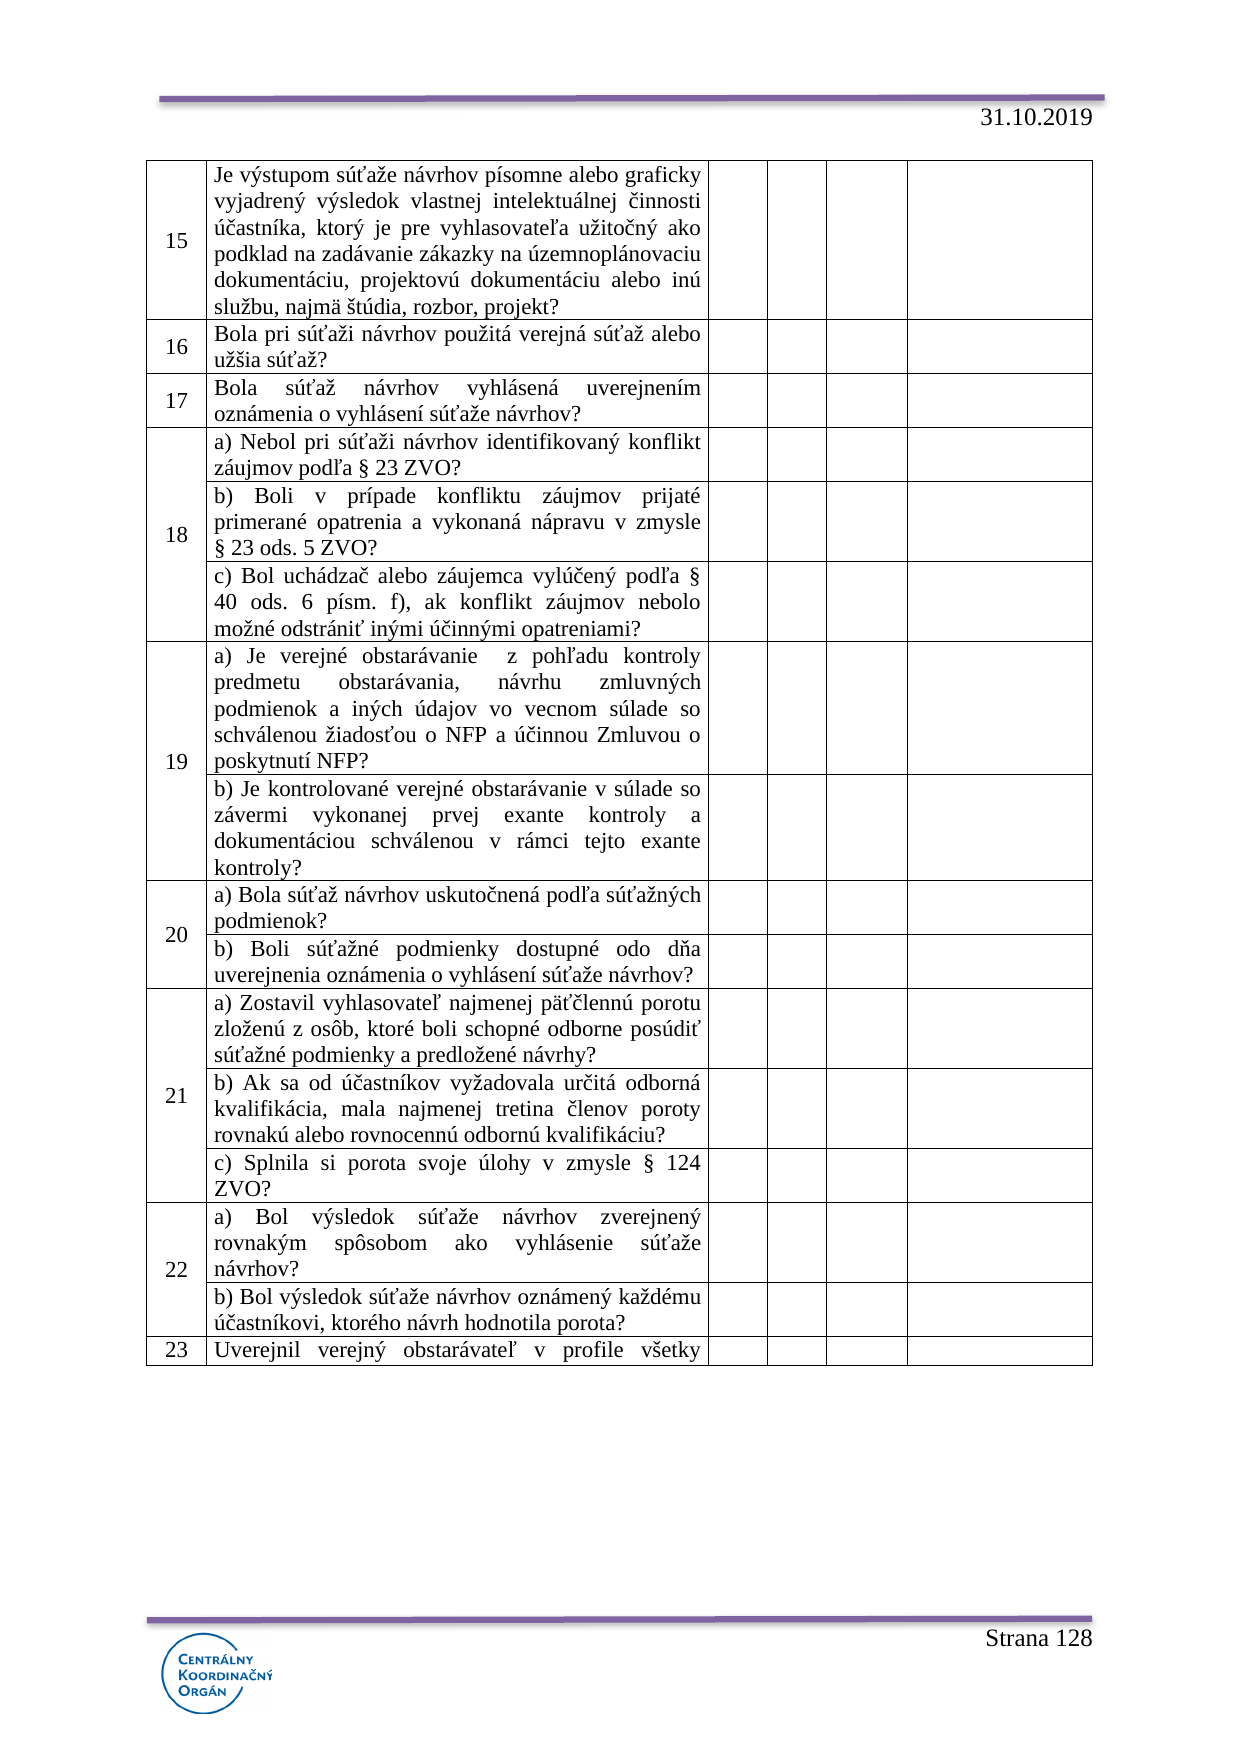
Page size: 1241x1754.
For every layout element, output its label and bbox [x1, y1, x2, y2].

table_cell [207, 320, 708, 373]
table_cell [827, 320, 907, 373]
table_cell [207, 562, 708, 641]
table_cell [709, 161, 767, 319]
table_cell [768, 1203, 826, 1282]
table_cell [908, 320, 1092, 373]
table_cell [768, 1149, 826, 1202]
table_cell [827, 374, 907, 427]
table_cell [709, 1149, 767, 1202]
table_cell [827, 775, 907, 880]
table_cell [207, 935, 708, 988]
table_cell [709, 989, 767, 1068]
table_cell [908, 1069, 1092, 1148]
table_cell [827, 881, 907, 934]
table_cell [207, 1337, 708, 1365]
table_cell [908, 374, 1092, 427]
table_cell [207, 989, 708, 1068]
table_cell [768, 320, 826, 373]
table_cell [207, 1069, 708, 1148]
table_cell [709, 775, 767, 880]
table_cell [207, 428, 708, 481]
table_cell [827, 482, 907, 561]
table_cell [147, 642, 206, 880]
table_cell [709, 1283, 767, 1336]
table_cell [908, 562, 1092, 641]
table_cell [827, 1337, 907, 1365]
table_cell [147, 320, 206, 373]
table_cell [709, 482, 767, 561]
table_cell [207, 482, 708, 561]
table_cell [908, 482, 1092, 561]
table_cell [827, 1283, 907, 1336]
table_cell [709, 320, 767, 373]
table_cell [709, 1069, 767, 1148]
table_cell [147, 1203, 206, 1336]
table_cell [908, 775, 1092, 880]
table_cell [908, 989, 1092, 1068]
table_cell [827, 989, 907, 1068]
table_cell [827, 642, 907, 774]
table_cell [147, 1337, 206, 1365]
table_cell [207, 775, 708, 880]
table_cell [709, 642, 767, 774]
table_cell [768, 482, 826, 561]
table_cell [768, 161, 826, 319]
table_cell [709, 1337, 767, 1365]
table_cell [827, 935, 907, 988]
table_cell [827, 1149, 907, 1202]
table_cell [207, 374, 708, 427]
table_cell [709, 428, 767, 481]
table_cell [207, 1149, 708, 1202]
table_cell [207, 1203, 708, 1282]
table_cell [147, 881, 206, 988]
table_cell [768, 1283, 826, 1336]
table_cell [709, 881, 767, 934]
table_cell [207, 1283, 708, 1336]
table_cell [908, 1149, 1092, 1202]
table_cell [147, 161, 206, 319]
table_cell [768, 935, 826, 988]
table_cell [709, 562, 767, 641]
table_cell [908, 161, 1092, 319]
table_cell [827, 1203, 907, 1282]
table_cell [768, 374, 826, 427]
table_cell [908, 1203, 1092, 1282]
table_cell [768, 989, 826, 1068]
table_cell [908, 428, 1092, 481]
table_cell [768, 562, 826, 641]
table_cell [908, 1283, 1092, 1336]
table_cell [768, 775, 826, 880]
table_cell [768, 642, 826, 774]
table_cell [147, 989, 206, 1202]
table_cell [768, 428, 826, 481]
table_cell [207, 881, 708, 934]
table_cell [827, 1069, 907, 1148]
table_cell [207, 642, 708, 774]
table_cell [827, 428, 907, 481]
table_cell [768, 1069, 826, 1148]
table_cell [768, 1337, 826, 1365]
picture [159, 1631, 272, 1713]
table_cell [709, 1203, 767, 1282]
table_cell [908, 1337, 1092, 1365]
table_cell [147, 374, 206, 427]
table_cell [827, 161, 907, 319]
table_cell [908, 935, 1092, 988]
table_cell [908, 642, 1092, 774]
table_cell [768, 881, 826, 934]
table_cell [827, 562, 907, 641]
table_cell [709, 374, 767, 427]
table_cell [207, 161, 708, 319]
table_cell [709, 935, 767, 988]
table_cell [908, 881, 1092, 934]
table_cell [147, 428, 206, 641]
